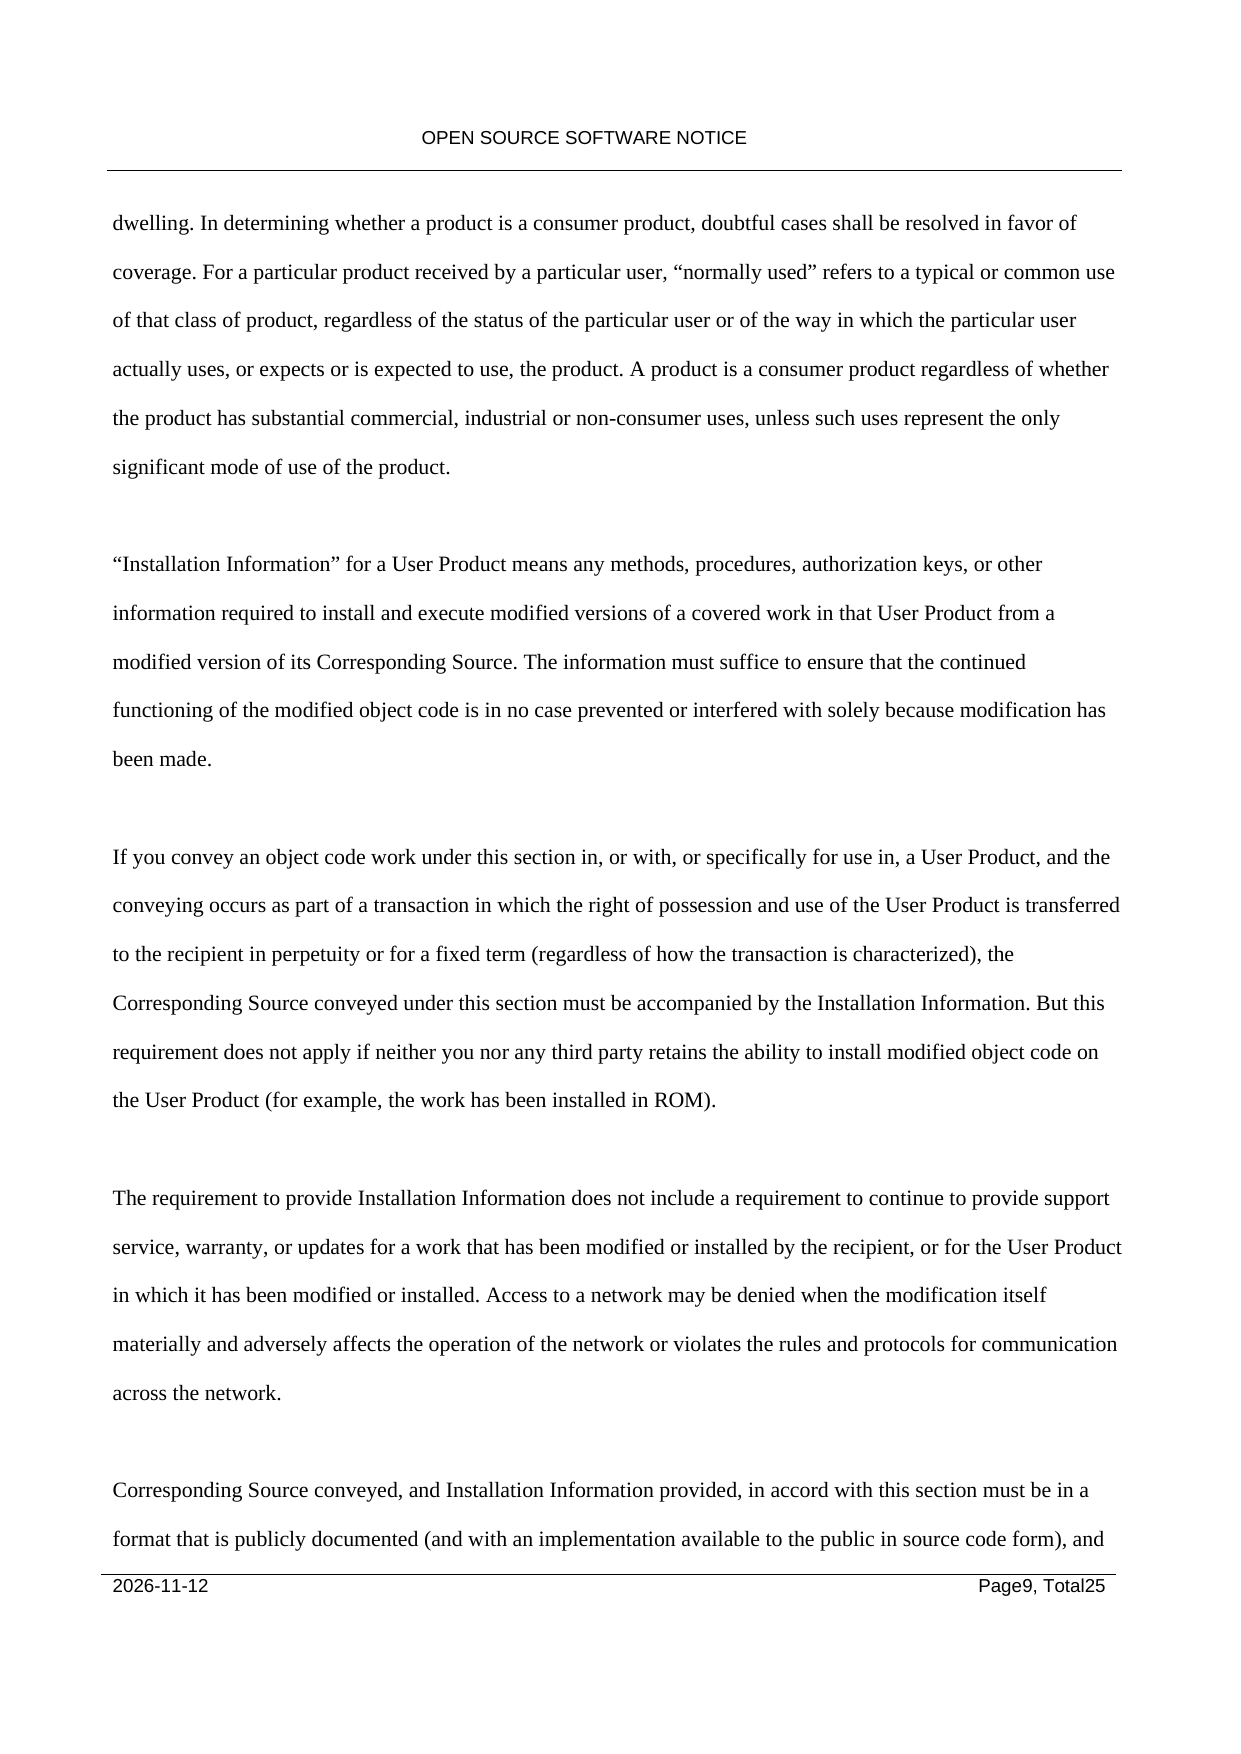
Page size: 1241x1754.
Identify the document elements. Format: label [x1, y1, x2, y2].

text [112, 206, 1128, 1555]
